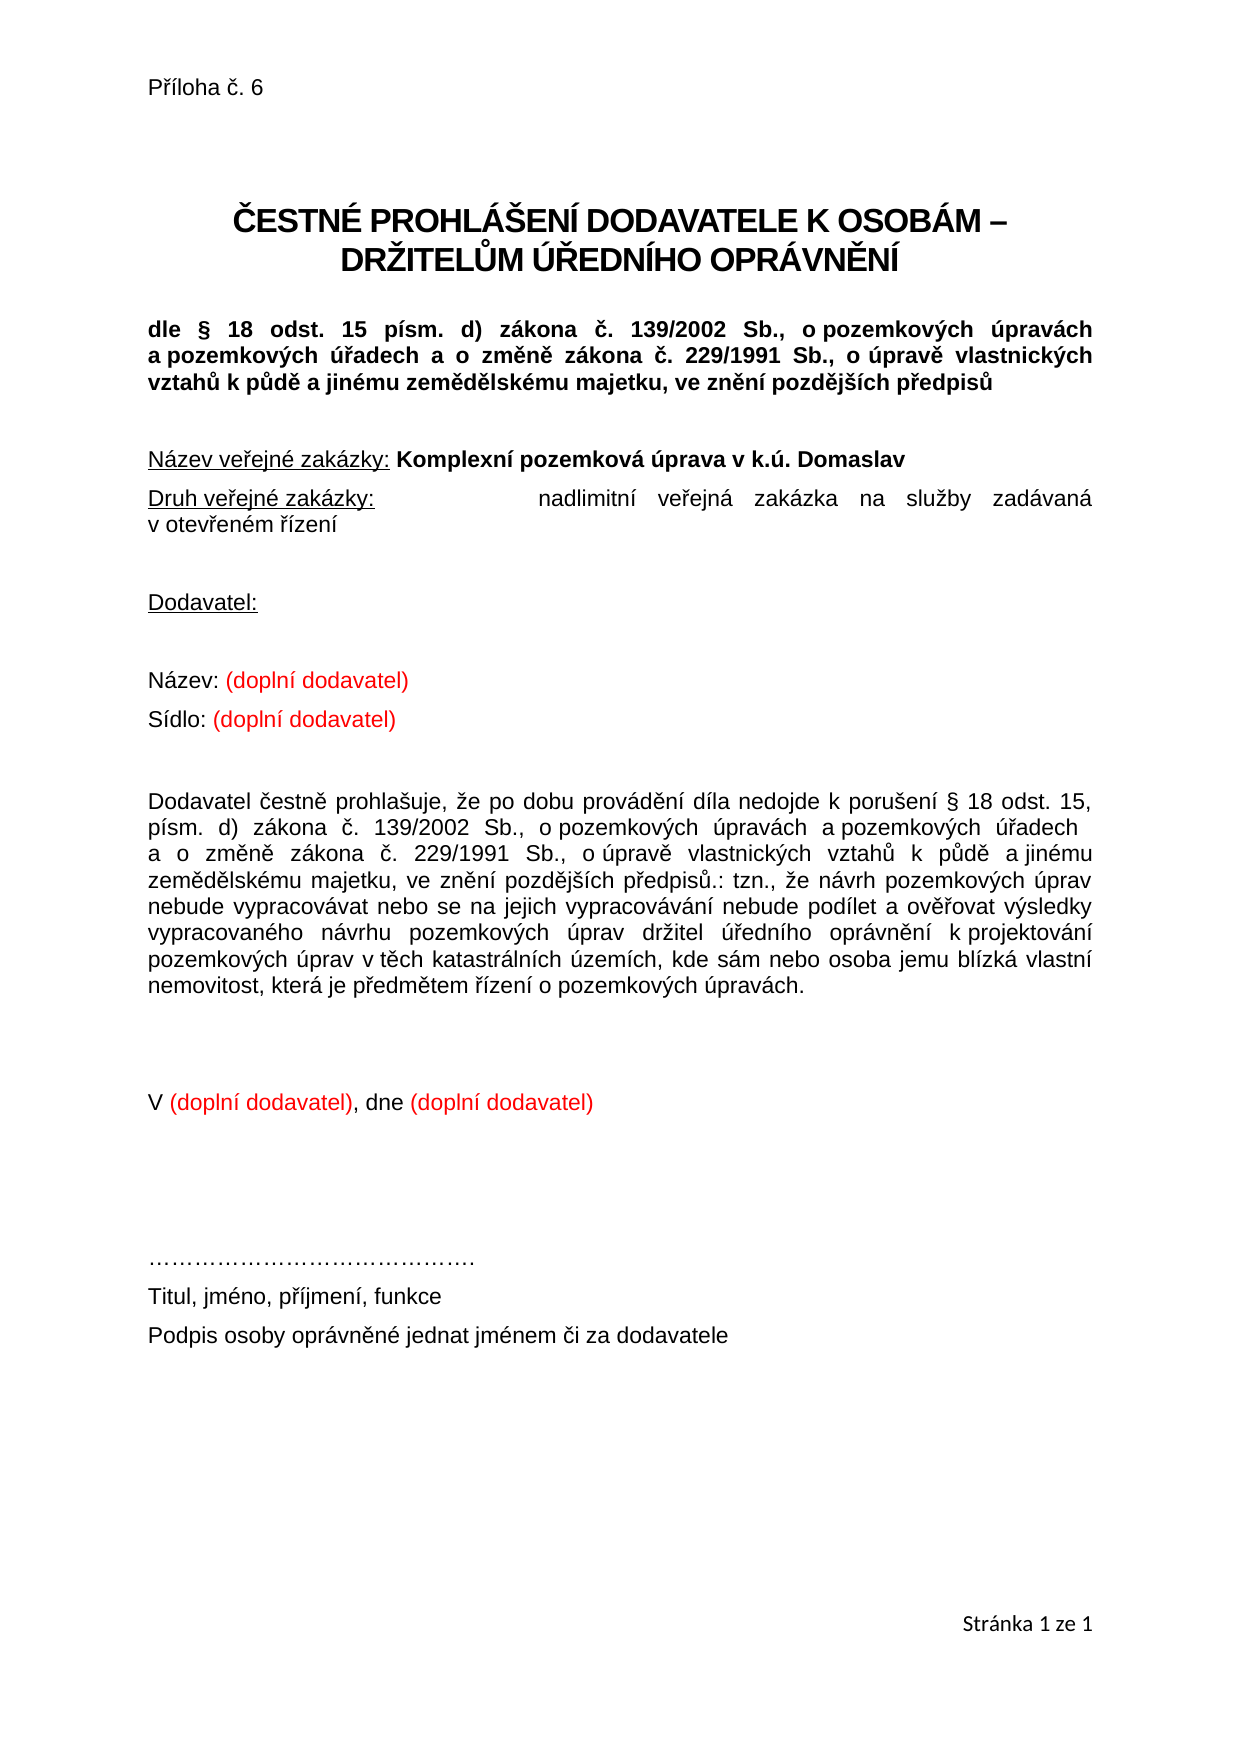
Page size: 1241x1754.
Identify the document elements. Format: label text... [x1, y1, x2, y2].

text Název veřejné zakázky: Komplexní pozemková úprava v k.ú. Domaslav [148, 446, 1093, 473]
text Dodavatel čestně prohlašuje, že po dobu provádění díla nedojde k porušení § 18 odst. 15, písm. d) zákona č. 139/2002 Sb., o pozemkových úpravách a pozemkových úřadech a o změně zákona č. 229/1991 Sb., o úpravě vlastnických vztahů k půdě a jinému zemědělskému majetku, ve znění pozdějších předpisů.: tzn., že návrh pozemkových úprav nebude vypracovávat nebo se na jejich vypracovávání nebude podílet a ověřovat výsledky vypracovaného návrhu pozemkových úprav držitel úředního oprávnění k projektování pozemkových úprav v těch katastrálních územích, kde sám nebo osoba jemu blízká vlastní nemovitost, která je předmětem řízení o pozemkových úpravách. [148, 788, 1093, 998]
text Podpis osoby oprávněné jednat jménem či za dodavatele [148, 1322, 1093, 1348]
text Titul, jméno, příjmení, funkce [148, 1283, 1093, 1309]
text dle § 18 odst. 15 písm. d) zákona č. 139/2002 Sb., o pozemkových úpravách a pozemkových úřadech a o změně zákona č. 229/1991 Sb., o úpravě vlastnických vztahů k půdě a jinému zemědělskému majetku, ve znění pozdějších předpisů [148, 316, 1093, 395]
text Název: (doplní dodavatel) [148, 667, 1093, 693]
text V (doplní dodavatel), dne (doplní dodavatel) [148, 1089, 1093, 1115]
text Sídlo: (doplní dodavatel) [148, 706, 1093, 732]
text ……………………………………. [148, 1244, 1093, 1270]
text Druh veřejné zakázky: nadlimitní veřejná zakázka na služby zadávaná v otevřeném řízení [148, 485, 1093, 538]
title Čestné prohlášení dodavatele k OSOBÁM – DRŽITELŮM úředního oprávnění [148, 201, 1093, 278]
text Dodavatel: [148, 589, 1093, 616]
